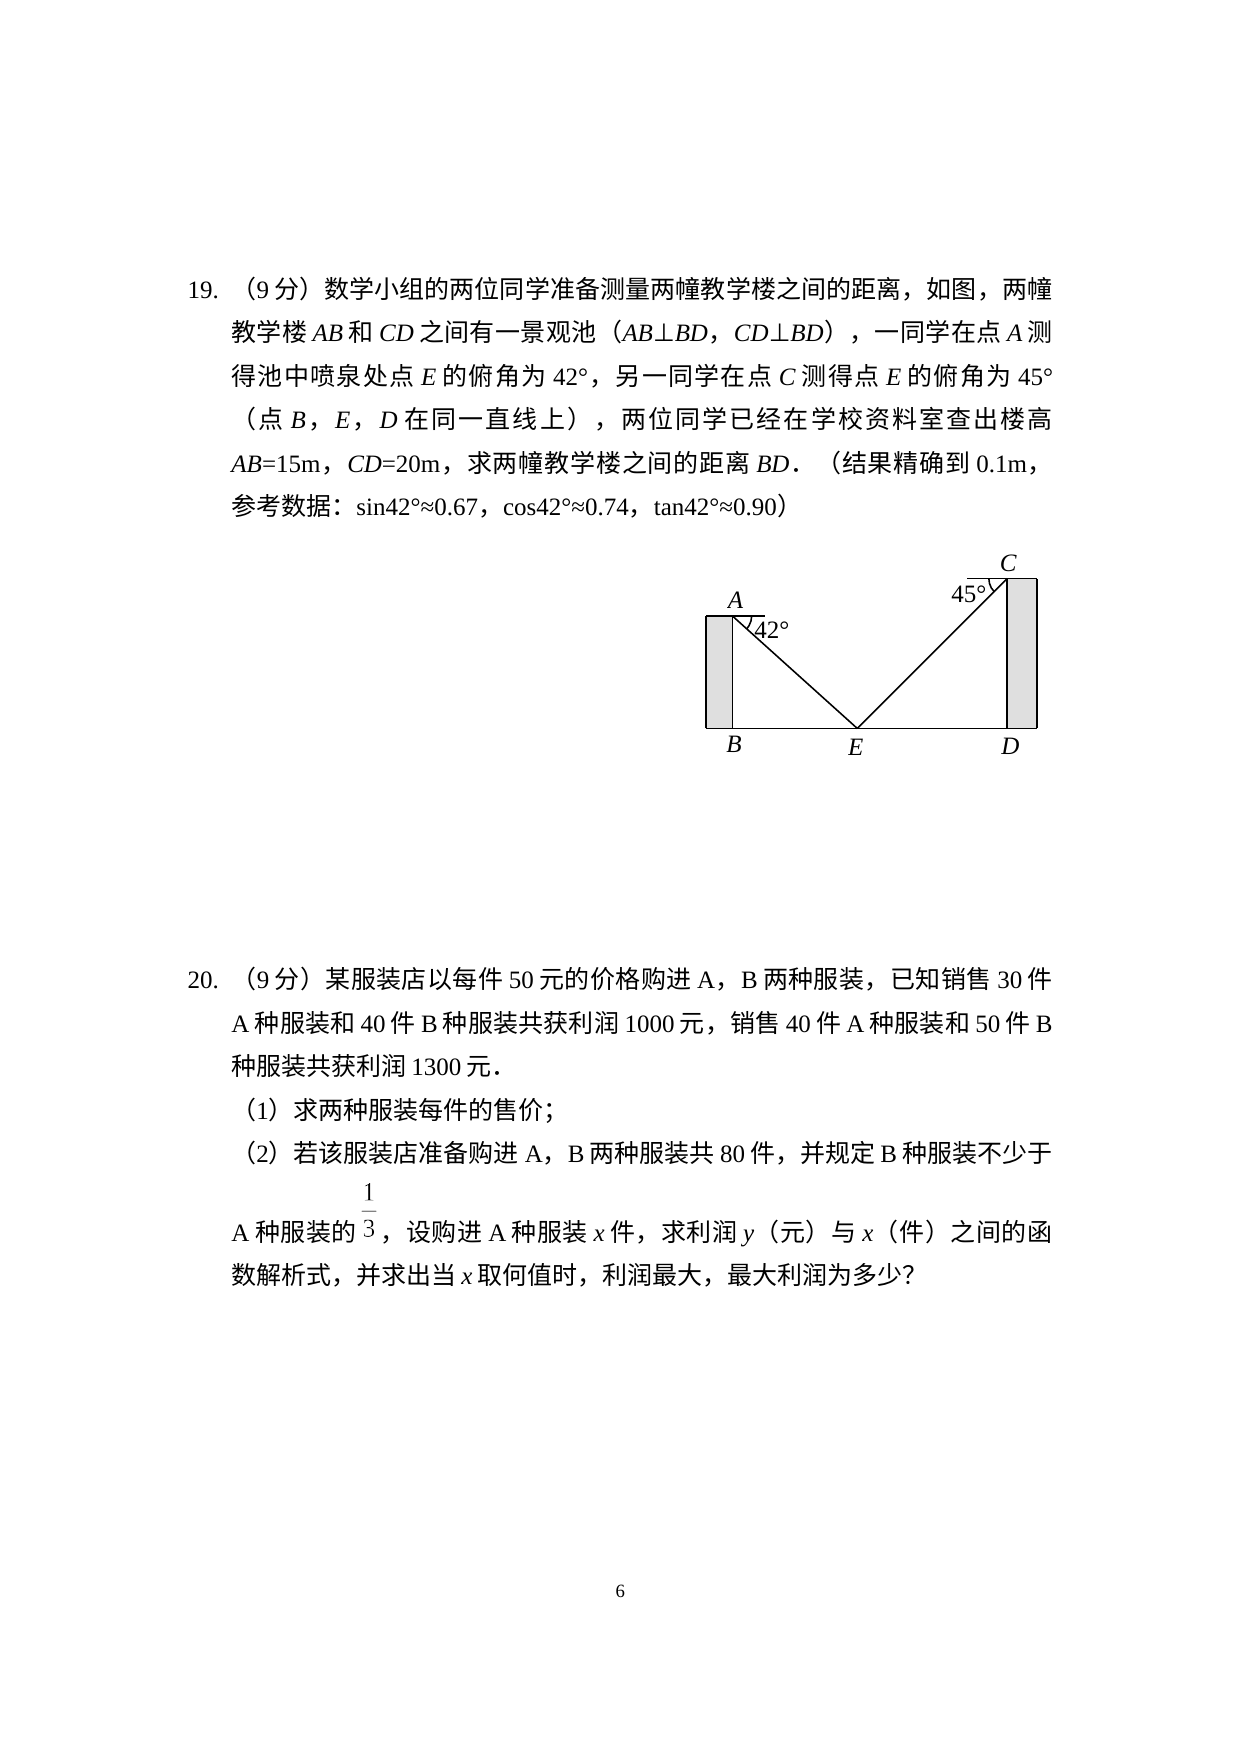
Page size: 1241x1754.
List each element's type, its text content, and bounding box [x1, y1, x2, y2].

text （2）若该服装店准备购进A，B两种服装共80件，并规定B种服装不少于A种服装的，设购进A种服装x件，求利润y（元）与x（件）之间的函数解析式，并求出当x取何值时，利润最大，最大利润为多少？ [231, 1134, 1053, 1292]
text （1）求两种服装每件的售价； [231, 1090, 1053, 1126]
list （9分）数学小组的两位同学准备测量两幢教学楼之间的距离，如图，两幢教学楼AB和CD之间有一景观池（AB⊥BD，CD⊥BD），一同学在点A测得池中喷泉处点E的俯角为42°，另一同学在点C测得点E的俯角为45°（点B，E，D在同一直线上），两位同学已经在学校资料室查出楼高AB=15m，CD=20m，求两幢教学楼之间的距离BD．（结果精确到0.1m，参考数据：sin42°≈0.67，cos42°≈0.74，tan42°≈0.90） [187, 269, 1053, 523]
list （9分）某服装店以每件50元的价格购进A，B两种服装，已知销售30件A种服装和40件B种服装共获利润1000元，销售40件A种服装和50件B种服装共获利润1300元． [187, 960, 1053, 1083]
